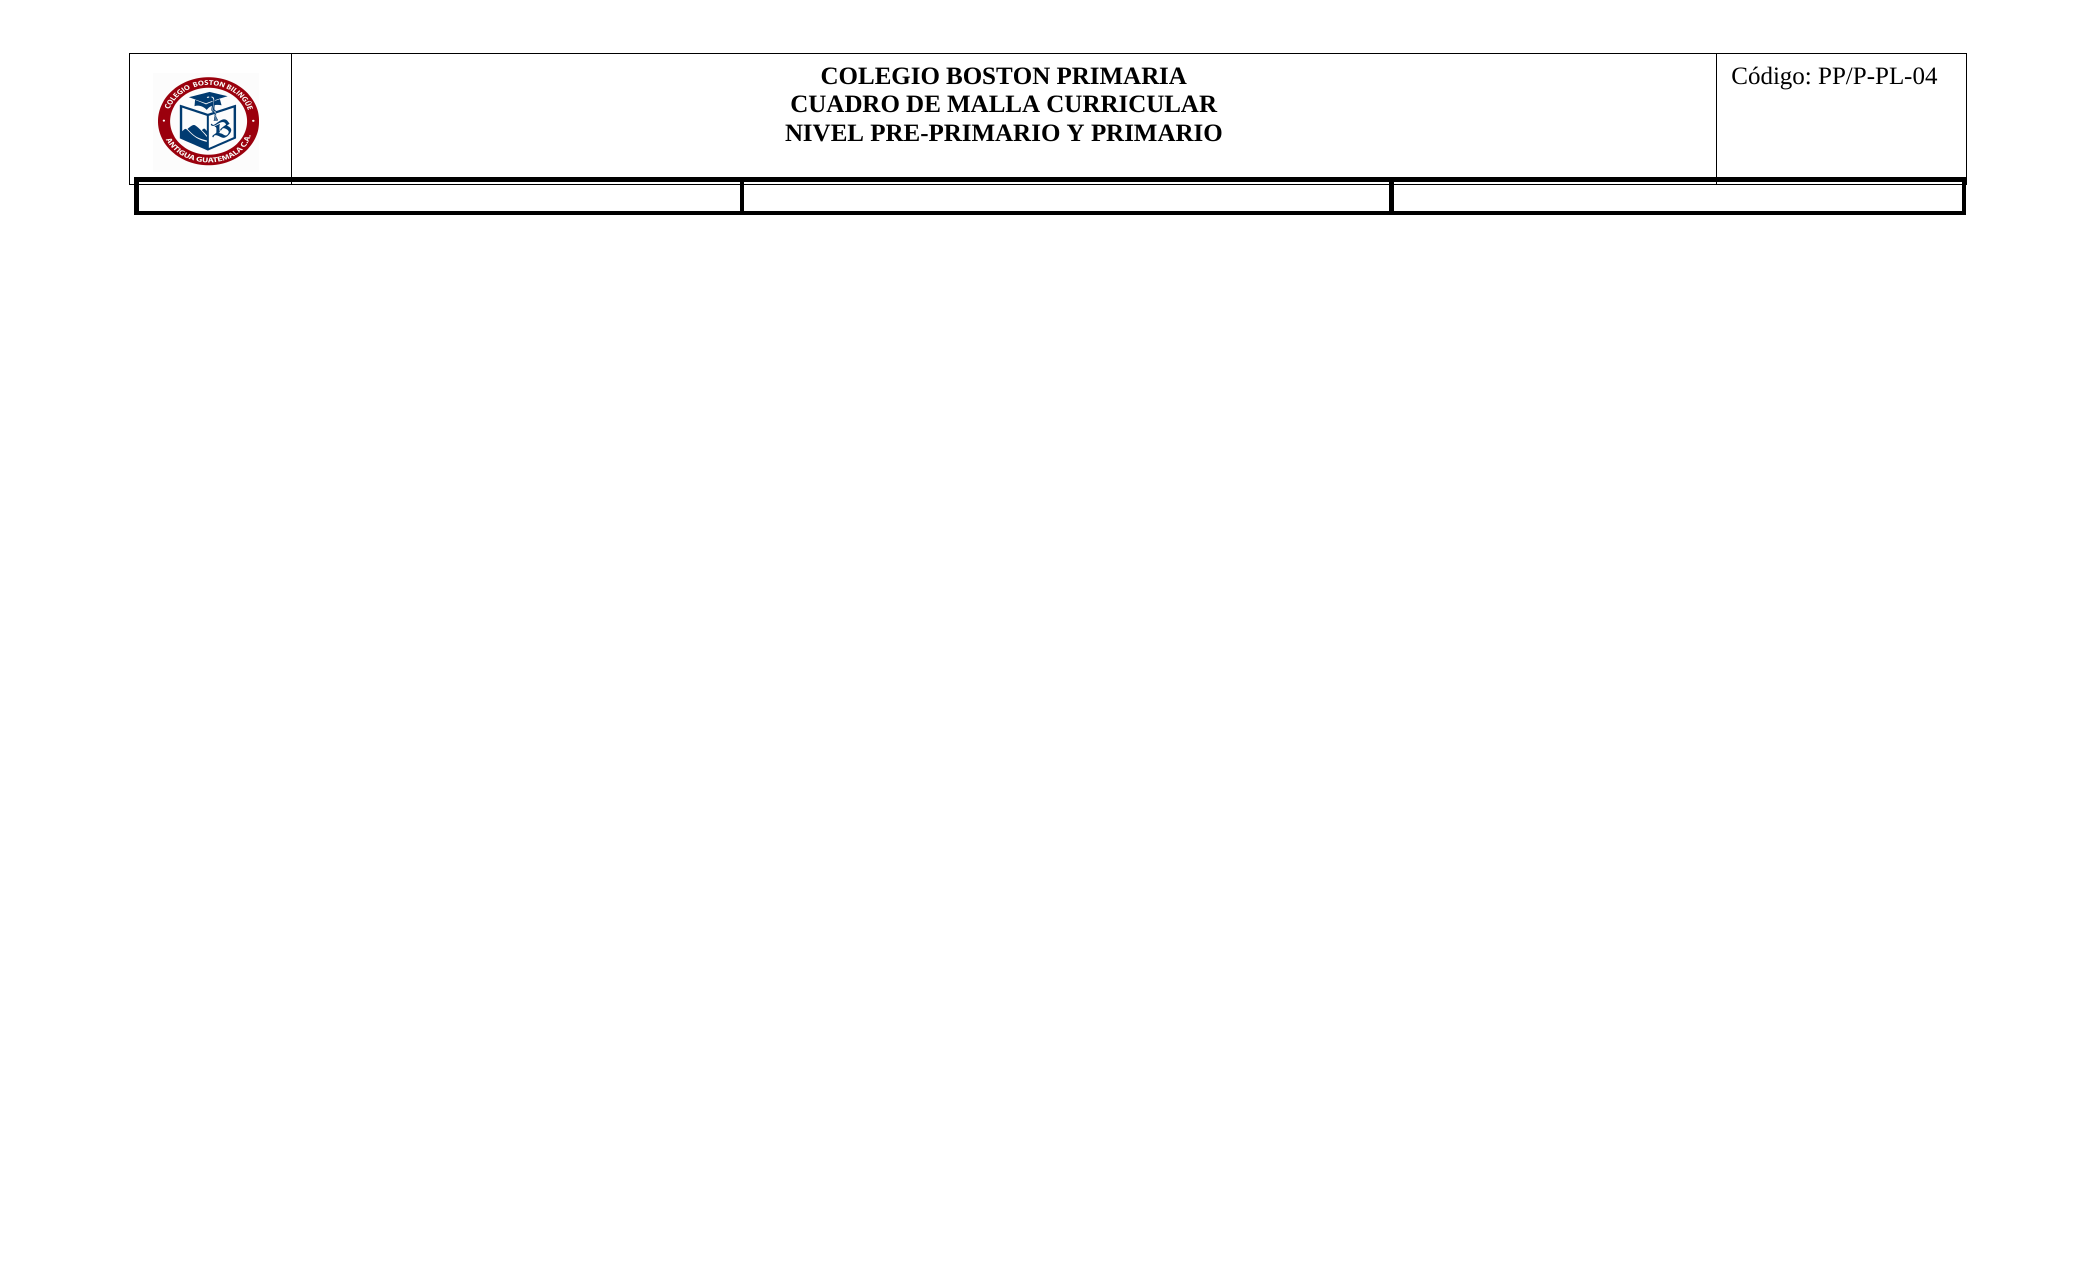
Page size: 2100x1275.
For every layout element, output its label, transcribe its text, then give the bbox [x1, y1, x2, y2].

table_cell [744, 182, 1389, 211]
picture [153, 73, 259, 172]
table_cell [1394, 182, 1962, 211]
